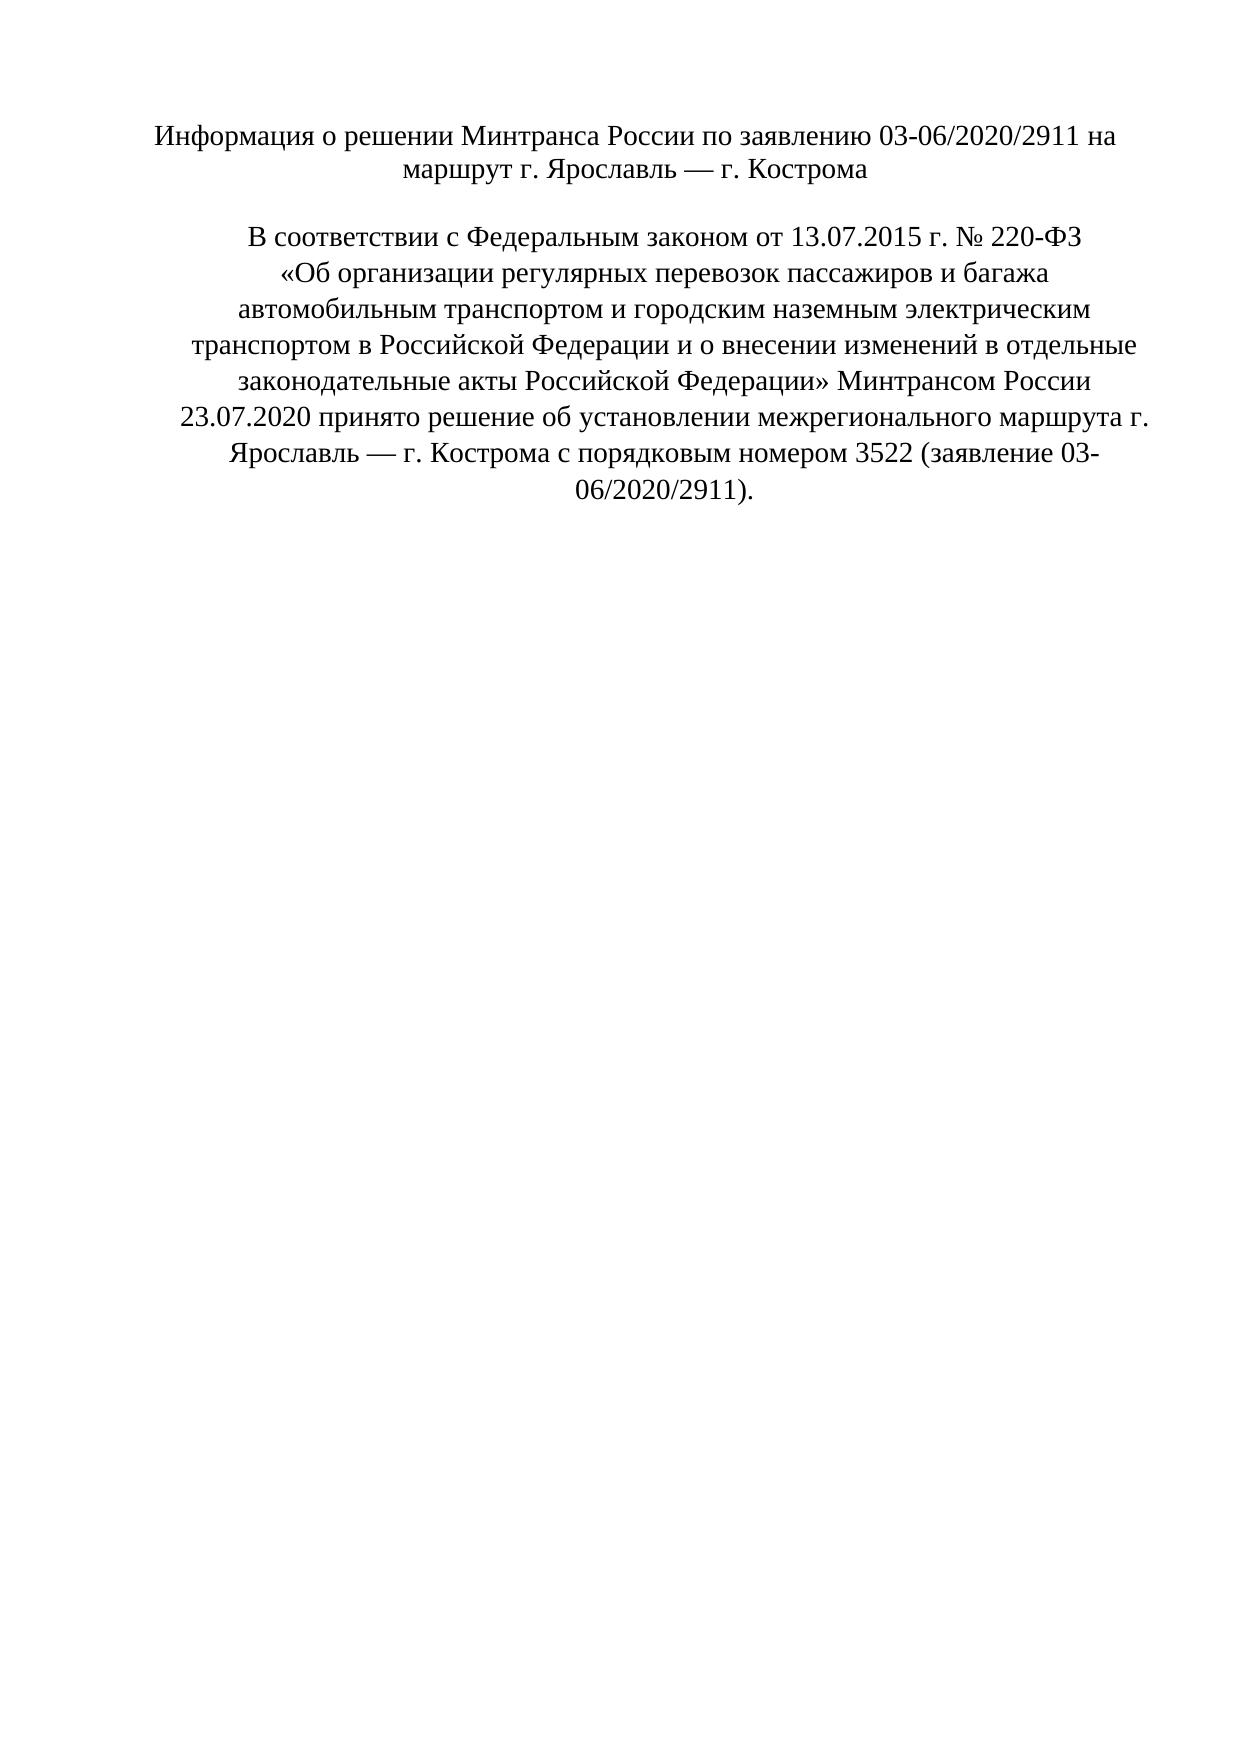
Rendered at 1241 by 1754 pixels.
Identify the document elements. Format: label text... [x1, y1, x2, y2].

text Информация о решении Минтранса России по заявлению 03-06/2020/2911 на маршрут г. Ярославль — г. Кострома [118, 118, 1152, 185]
text В соответствии с Федеральным законом от 13.07.2015 г. № 220-ФЗ «Об организации регулярных перевозок пассажиров и багажа автомобильным транспортом и городским наземным электрическим транспортом в Российской Федерации и о внесении изменений в отдельные законодательные акты Российской Федерации» Минтрансом России 23.07.2020 принято решение об установлении межрегионального маршрута г. Ярославль — г. Кострома с порядковым номером 3522 (заявление 03-06/2020/2911). [177, 219, 1152, 505]
